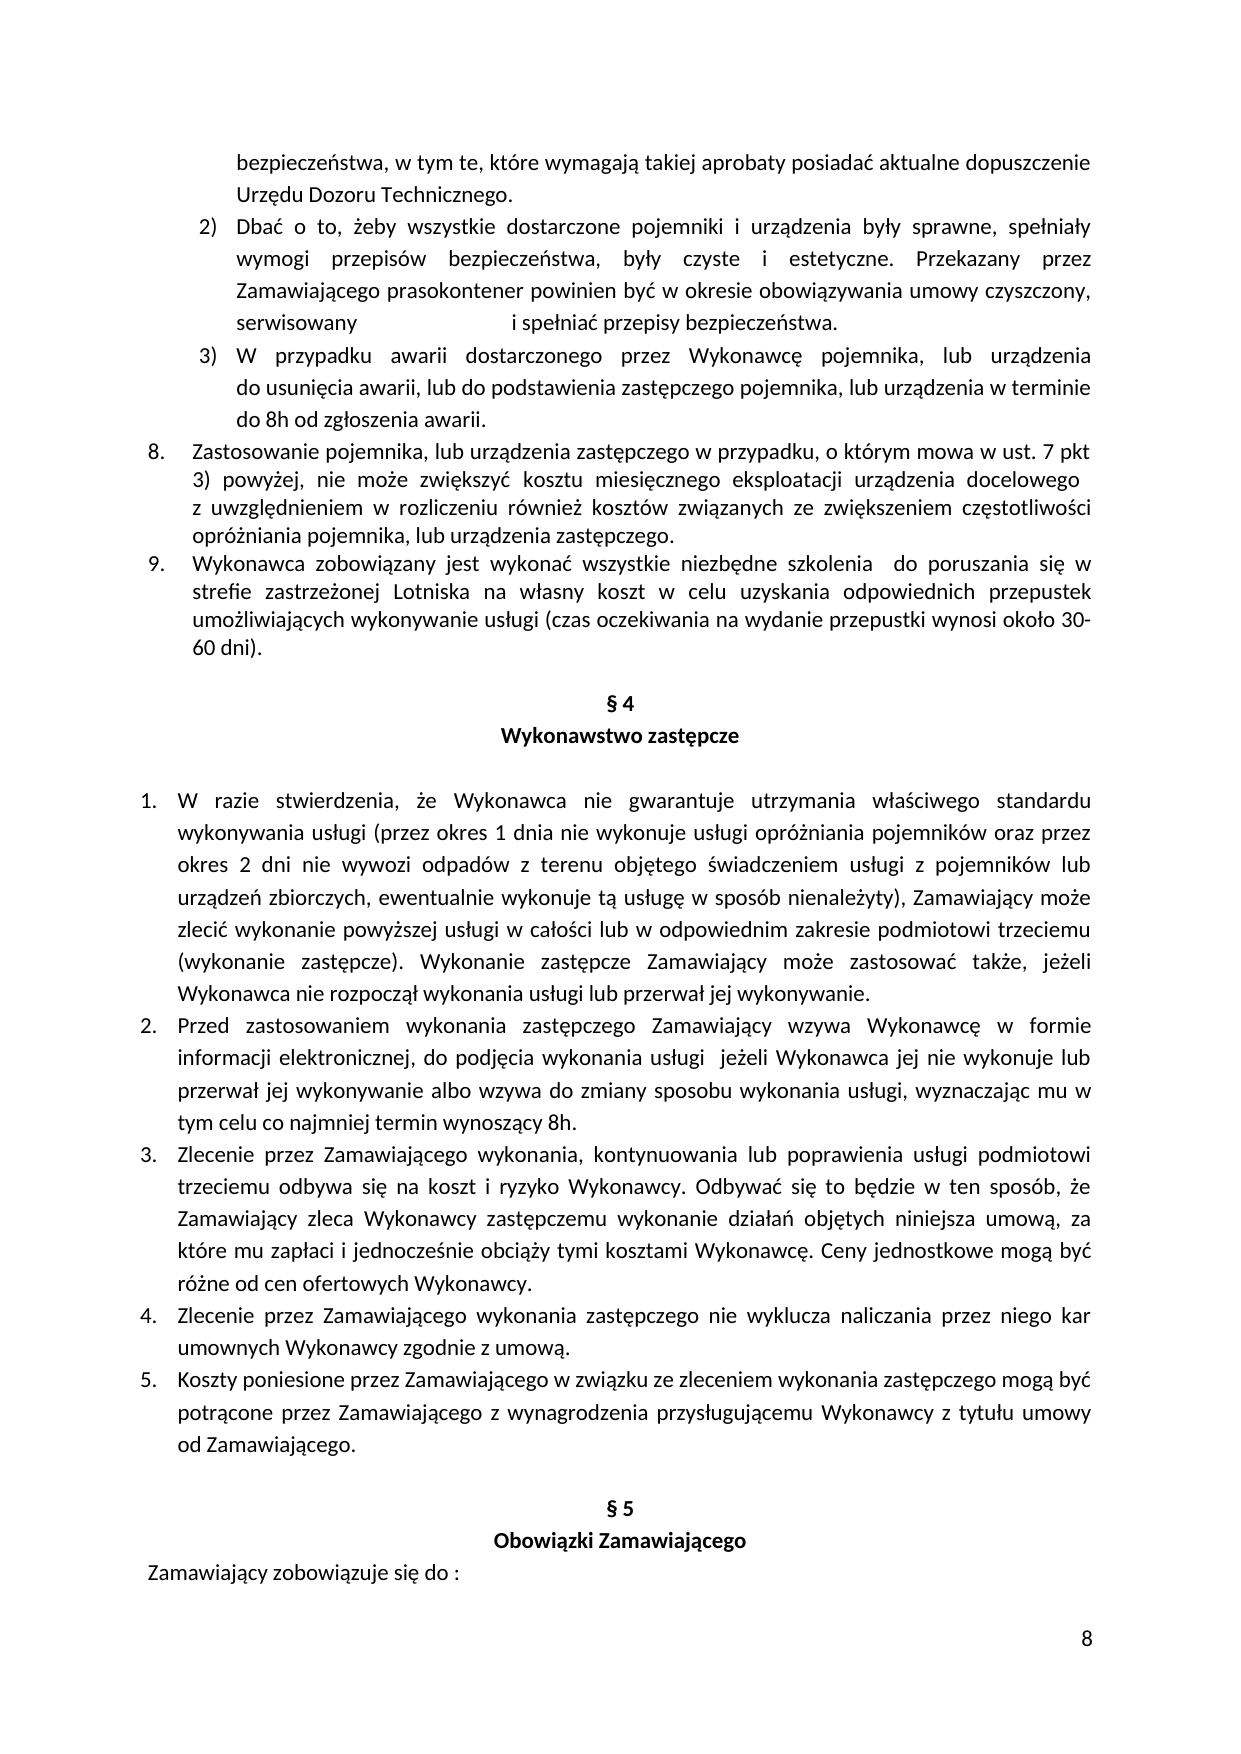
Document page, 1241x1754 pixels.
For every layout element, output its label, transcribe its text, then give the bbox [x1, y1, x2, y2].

list Dbać o to, żeby wszystkie dostarczone pojemniki i urządzenia były sprawne, spełniały wymogi przepisów bezpieczeństwa, były czyste i estetyczne. Przekazany przez Zamawiającego prasokontener powinien być w okresie obowiązywania umowy czyszczony, serwisowany i spełniać przepisy bezpieczeństwa. [199, 212, 1093, 337]
text Obowiązki Zamawiającego [148, 1526, 1093, 1554]
list Koszty poniesione przez Zamawiającego w związku ze zleceniem wykonania zastępczego mogą być potrącone przez Zamawiającego z wynagrodzenia przysługującemu Wykonawcy z tytułu umowy od Zamawiającego. [140, 1365, 1093, 1458]
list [199, 148, 1093, 208]
list Przed zastosowaniem wykonania zastępczego Zamawiający wzywa Wykonawcę w formie informacji elektronicznej, do podjęcia wykonania usługi jeżeli Wykonawca jej nie wykonuje lub przerwał jej wykonywanie albo wzywa do zmiany sposobu wykonania usługi, wyznaczając mu w tym celu co najmniej termin wynoszący 8h. [140, 1011, 1093, 1136]
list W przypadku awarii dostarczonego przez Wykonawcę pojemnika, lub urządzenia do usunięcia awarii, lub do podstawienia zastępczego pojemnika, lub urządzenia w terminie do 8h od zgłoszenia awarii. [199, 341, 1093, 433]
text Wykonawstwo zastępcze [148, 722, 1093, 750]
list Wykonawca zobowiązany jest wykonać wszystkie niezbędne szkolenia do poruszania się w strefie zastrzeżonej Lotniska na własny koszt w celu uzyskania odpowiednich przepustek umożliwiających wykonywanie usługi (czas oczekiwania na wydanie przepustki wynosi około 30-60 dni). [148, 549, 1093, 661]
text Zamawiający zobowiązuje się do : [148, 1558, 1093, 1587]
list Zlecenie przez Zamawiającego wykonania, kontynuowania lub poprawienia usługi podmiotowi trzeciemu odbywa się na koszt i ryzyko Wykonawcy. Odbywać się to będzie w ten sposób, że Zamawiający zleca Wykonawcy zastępczemu wykonanie działań objętych niniejsza umową, za które mu zapłaci i jednocześnie obciąży tymi kosztami Wykonawcę. Ceny jednostkowe mogą być różne od cen ofertowych Wykonawcy. [140, 1140, 1093, 1297]
list Zastosowanie pojemnika, lub urządzenia zastępczego w przypadku, o którym mowa w ust. 7 pkt 3) powyżej, nie może zwiększyć kosztu miesięcznego eksploatacji urządzenia docelowego z uwzględnieniem w rozliczeniu również kosztów związanych ze zwiększeniem częstotliwości opróżniania pojemnika, lub urządzenia zastępczego. [148, 437, 1093, 549]
text § 5 [148, 1494, 1093, 1522]
text § 4 [148, 689, 1093, 717]
list Zlecenie przez Zamawiającego wykonania zastępczego nie wyklucza naliczania przez niego kar umownych Wykonawcy zgodnie z umową. [140, 1301, 1093, 1361]
list W razie stwierdzenia, że Wykonawca nie gwarantuje utrzymania właściwego standardu wykonywania usługi (przez okres 1 dnia nie wykonuje usługi opróżniania pojemników oraz przez okres 2 dni nie wywozi odpadów z terenu objętego świadczeniem usługi z pojemników lub urządzeń zbiorczych, ewentualnie wykonuje tą usługę w sposób nienależyty), Zamawiający może zlecić wykonanie powyższej usługi w całości lub w odpowiednim zakresie podmiotowi trzeciemu (wykonanie zastępcze). Wykonanie zastępcze Zamawiający może zastosować także, jeżeli Wykonawca nie rozpoczął wykonania usługi lub przerwał jej wykonywanie. [140, 786, 1093, 1007]
